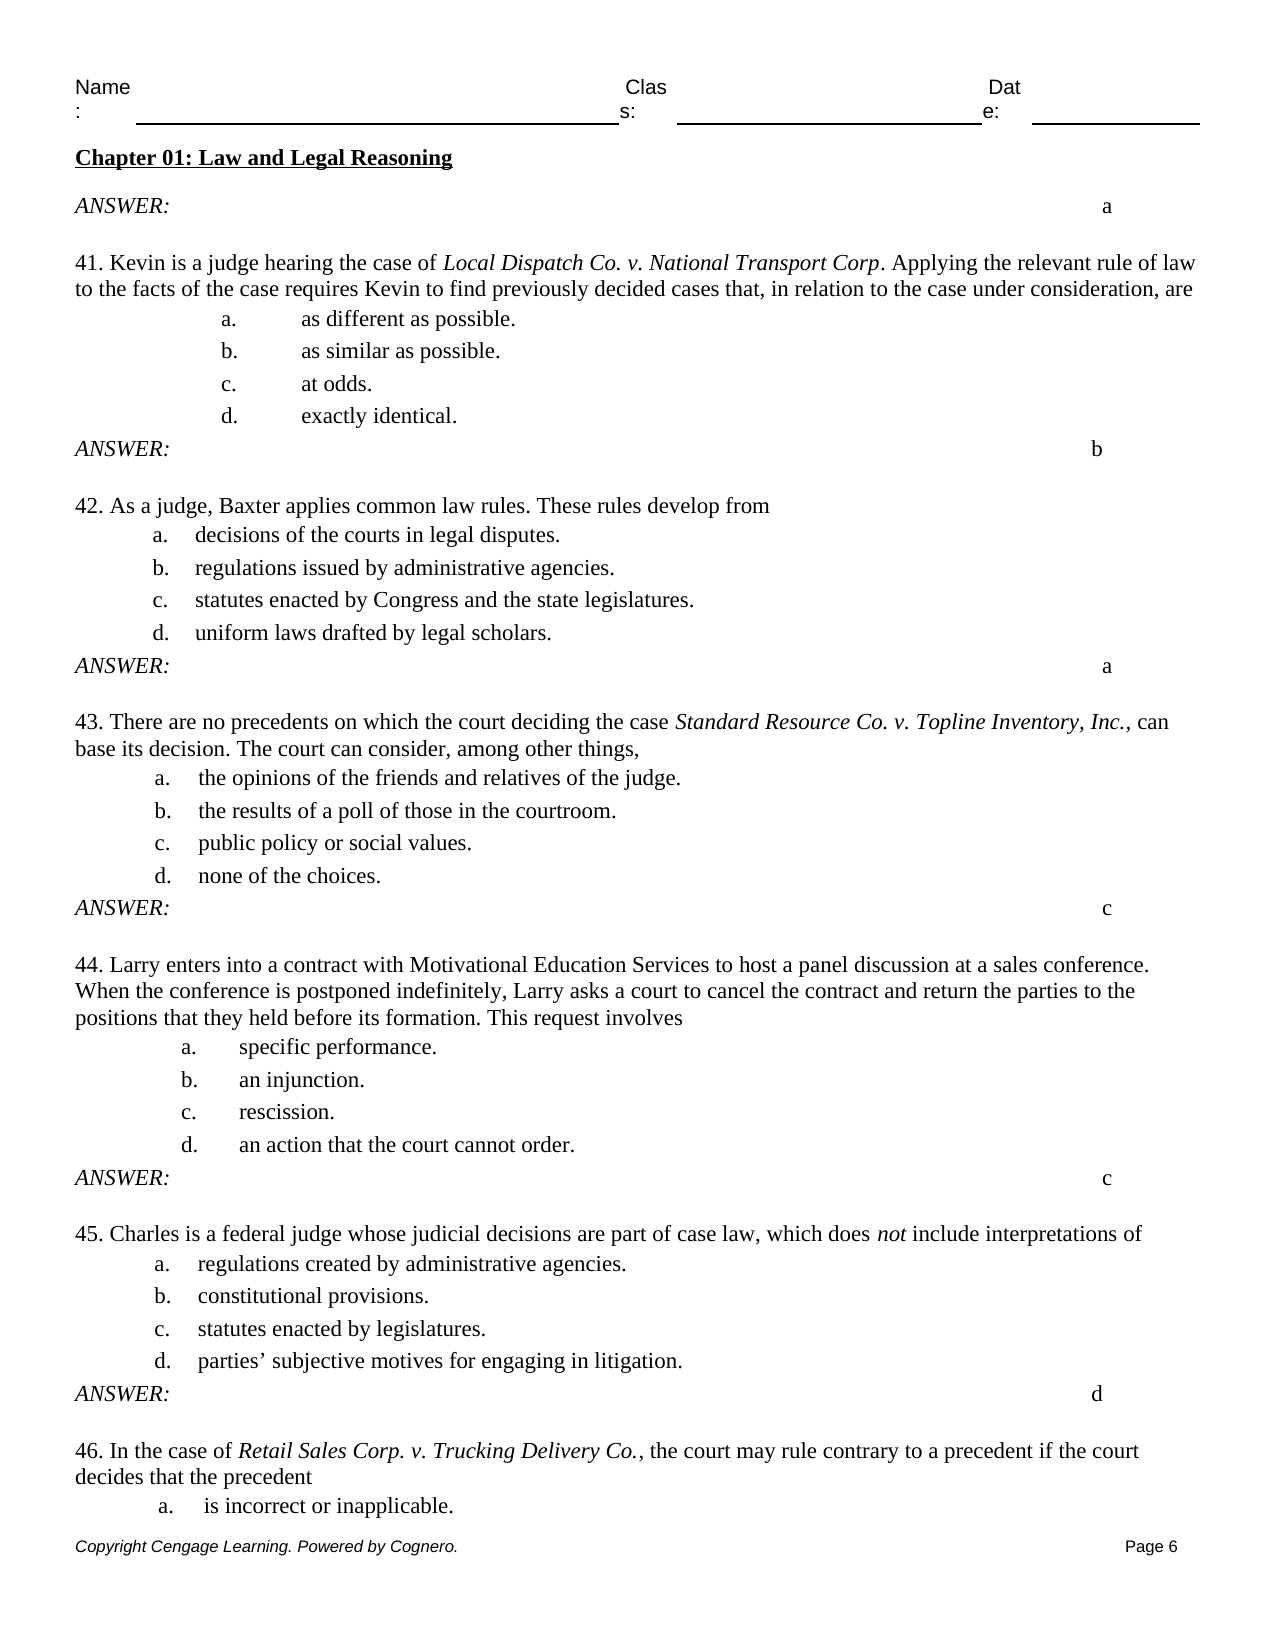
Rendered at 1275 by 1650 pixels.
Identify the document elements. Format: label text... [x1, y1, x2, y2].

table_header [75, 189, 1200, 222]
table_header 42. As a judge, Baxter applies common law rules. These rules develop from​ [75, 492, 1200, 681]
table_header 43. There are no precedents on which the court deciding the case Standard Resource Co. v. Topline Inventory, Inc., can base its decision. The court can consider, among other things,​ [75, 708, 1200, 924]
table_header 41. Kevin is a judge hearing the case of Local Dispatch Co. v. National Transport Corp. Applying the relevant rule of law to the facts of the case requires Kevin to find previously decided cases that, in relation to the case under consideration, are​ [75, 249, 1200, 465]
table_header 45. Charles is a federal judge whose judicial decisions are part of case law, which does not include interpretations of​ [75, 1220, 1200, 1410]
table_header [75, 1437, 1200, 1522]
table_header 44. Larry enters into a contract with Motivational Education Services to host a panel discussion at a sales conference. When the conference is postponed indefinitely, Larry asks a court to cancel the contract and return the parties to the positions that they held before its formation. This request involves​ [75, 951, 1200, 1193]
